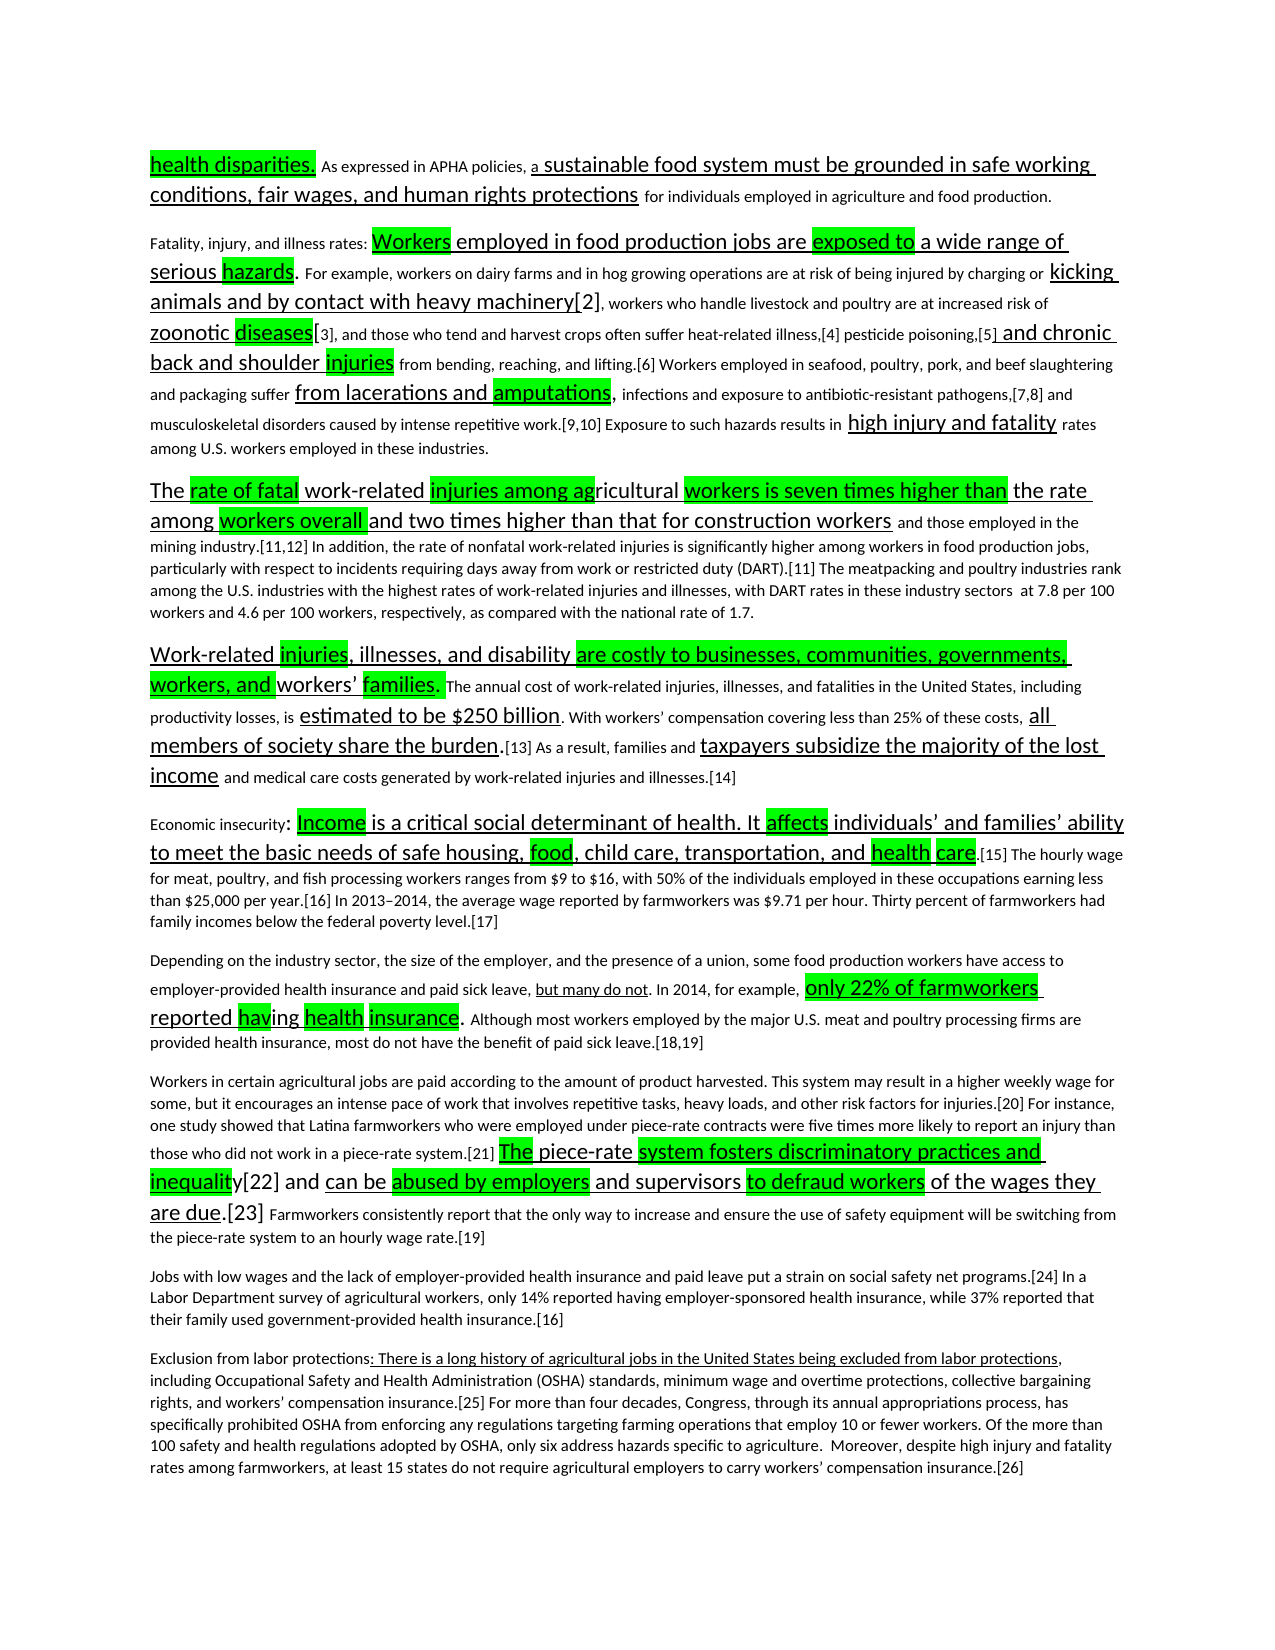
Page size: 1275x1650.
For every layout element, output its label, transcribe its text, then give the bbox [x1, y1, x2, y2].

text Work-related injuries, illnesses, and disability are costly to businesses, communities, governments, workers, and workers’ families. The annual cost of work-related injuries, illnesses, and fatalities in the United States, including productivity losses, is estimated to be $250 billion. With workers’ compensation covering less than 25% of these costs, all members of society share the burden.[13] As a result, families and taxpayers subsidize the majority of the lost income and medical care costs generated by work-related injuries and illnesses.[14] [150, 640, 1125, 789]
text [150, 150, 1125, 208]
text Fatality, injury, and illness rates: Workers employed in food production jobs are exposed to a wide range of serious hazards. For example, workers on dairy farms and in hog growing operations are at risk of being injured by charging or kicking animals and by contact with heavy machinery[2], workers who handle livestock and poultry are at increased risk of zoonotic diseases[3], and those who tend and harvest crops often suffer heat-related illness,[4] pesticide poisoning,[5] and chronic back and shoulder injuries from bending, reaching, and lifting.[6] Workers employed in seafood, poultry, pork, and beef slaughtering and packaging suffer from lacerations and amputations, infections and exposure to antibiotic-resistant pathogens,[7,8] and musculoskeletal disorders caused by intense repetitive work.[9,10] Exposure to such hazards results in high injury and fatality rates among U.S. workers employed in these industries. [150, 227, 1125, 458]
text Jobs with low wages and the lack of employer-provided health insurance and paid leave put a strain on social safety net programs.[24] In a Labor Department survey of agricultural workers, only 14% reported having employer-sponsored health insurance, while 37% reported that their family used government-provided health insurance.[16] [150, 1266, 1125, 1330]
text Depending on the industry sector, the size of the employer, and the presence of a union, some food production workers have access to employer-provided health insurance and paid sick leave, but many do not. In 2014, for example, only 22% of farmworkers reported having health insurance. Although most workers employed by the major U.S. meat and poultry processing firms are provided health insurance, most do not have the benefit of paid sick leave.[18,19] [150, 950, 1125, 1053]
text Economic insecurity: Income is a critical social determinant of health. It affects individuals’ and families’ ability to meet the basic needs of safe housing, food, child care, transportation, and health care.[15] The hourly wage for meat, poultry, and fish processing workers ranges from $9 to $16, with 50% of the individuals employed in these occupations earning less than $25,000 per year.[16] In 2013–2014, the average wage reported by farmworkers was $9.71 per hour. Thirty percent of farmworkers had family incomes below the federal poverty level.[17] [150, 808, 1125, 932]
text The rate of fatal work-related injuries among agricultural workers is seven times higher than the rate among workers overall and two times higher than that for construction workers and those employed in the mining industry.[11,12] In addition, the rate of nonfatal work-related injuries is significantly higher among workers in food production jobs, particularly with respect to incidents requiring days away from work or restricted duty (DART).[11] The meatpacking and poultry industries rank among the U.S. industries with the highest rates of work-related injuries and illnesses, with DART rates in these industry sectors at 7.8 per 100 workers and 4.6 per 100 workers, respectively, as compared with the national rate of 1.7. [150, 476, 1125, 622]
text Workers in certain agricultural jobs are paid according to the amount of product harvested. This system may result in a higher weekly wage for some, but it encourages an intense pace of work that involves repetitive tasks, heavy loads, and other risk factors for injuries.[20] For instance, one study showed that Latina farmworkers who were employed under piece-rate contracts were five times more likely to report an injury than those who did not work in a piece-rate system.[21] The piece-rate system fosters discriminatory practices and inequality[22] and can be abused by employers and supervisors to defraud workers of the wages they are due.[23] Farmworkers consistently report that the only way to increase and ensure the use of safety equipment will be switching from the piece-rate system to an hourly wage rate.[19] [150, 1071, 1125, 1248]
text Exclusion from labor protections: There is a long history of agricultural jobs in the United States being excluded from labor protections, including Occupational Safety and Health Administration (OSHA) standards, minimum wage and overtime protections, collective bargaining rights, and workers’ compensation insurance.[25] For more than four decades, Congress, through its annual appropriations process, has specifically prohibited OSHA from enforcing any regulations targeting farming operations that employ 10 or fewer workers. Of the more than 100 safety and health regulations adopted by OSHA, only six address hazards specific to agriculture. Moreover, despite high injury and fatality rates among farmworkers, at least 15 states do not require agricultural employers to carry workers’ compensation insurance.[26] [150, 1348, 1125, 1478]
